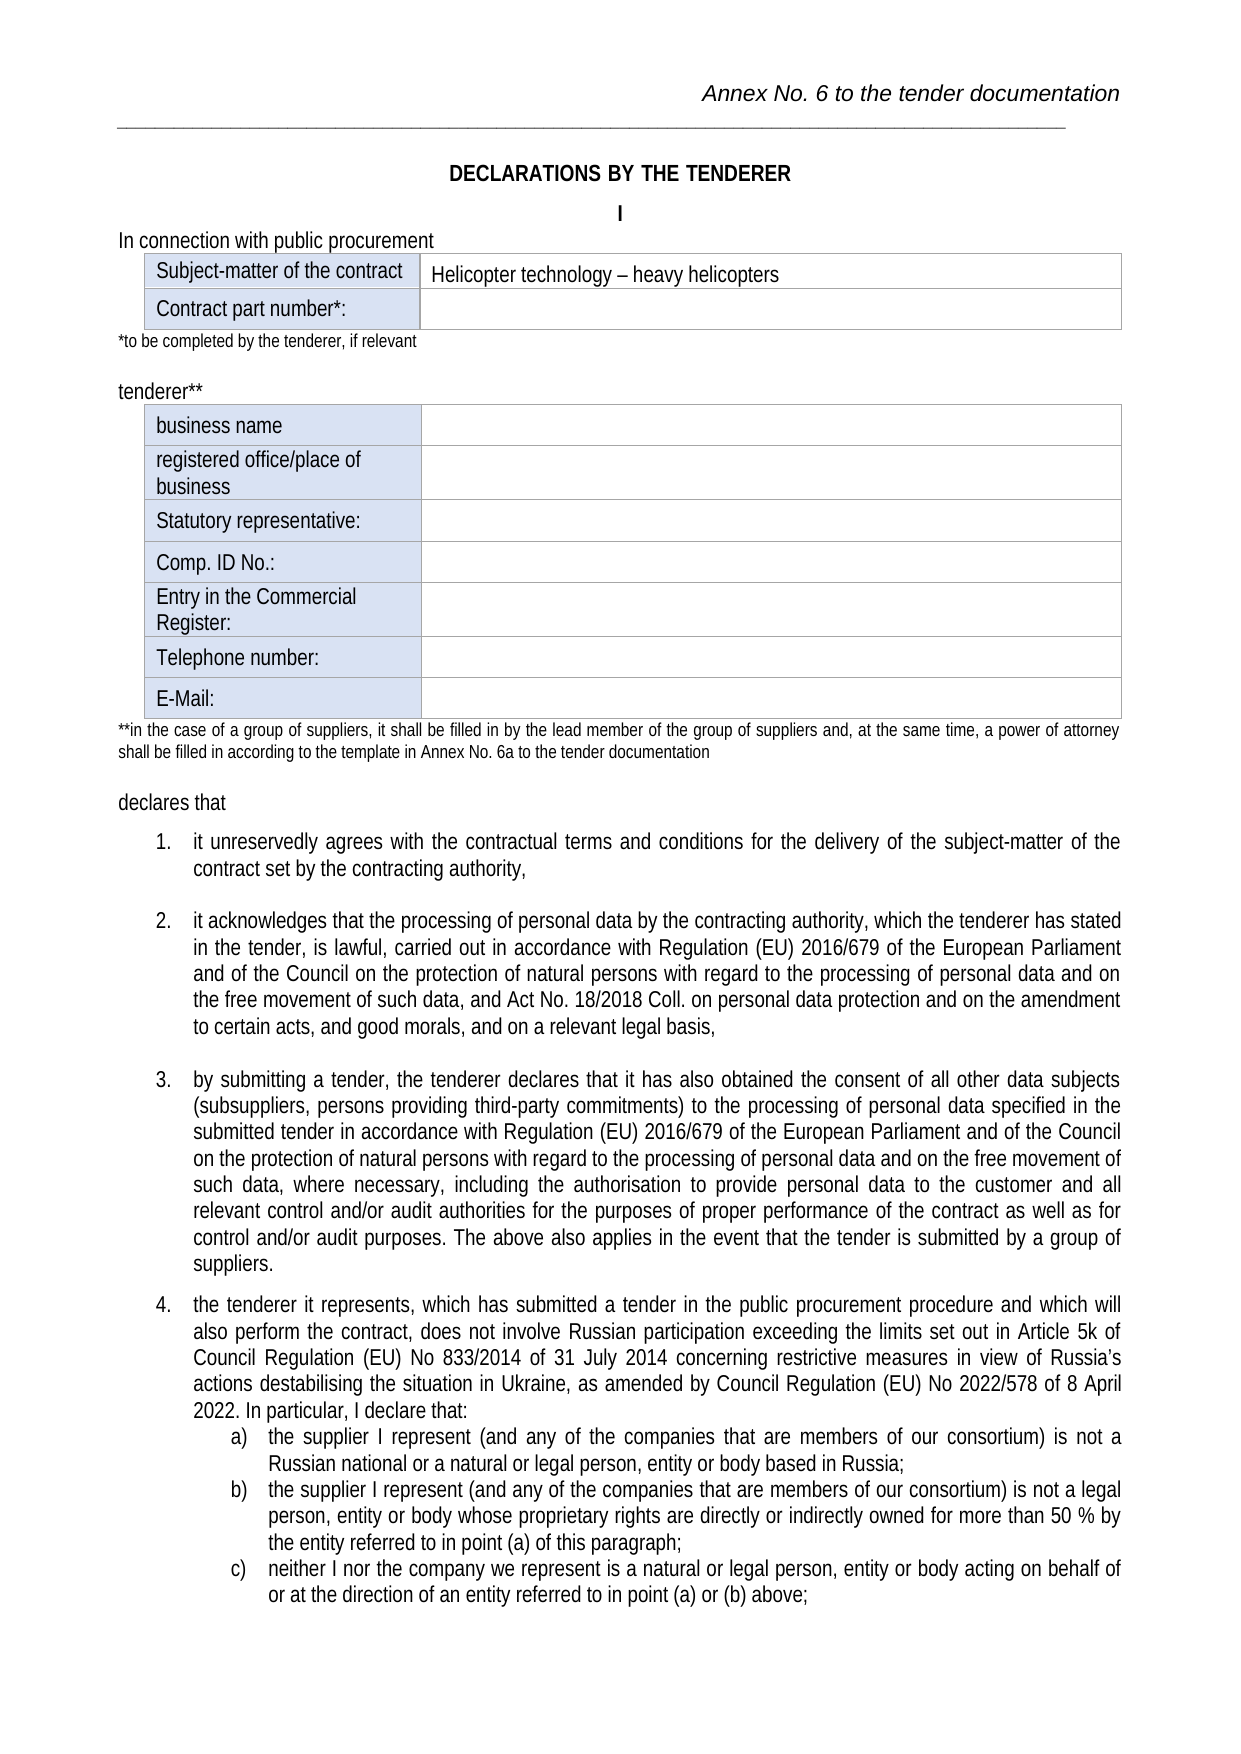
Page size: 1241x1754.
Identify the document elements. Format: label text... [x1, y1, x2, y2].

table_cell registered office/place of business [145, 446, 421, 499]
text In connection with public procurement [118, 227, 1122, 253]
list neither I nor the company we represent is a natural or legal person, entity or body acting on behalf of or at the direction of an entity referred to in point (a) or (b) above; [231, 1555, 1122, 1608]
list by submitting a tender, the tenderer declares that it has also obtained the consent of all other data subjects (subsuppliers, persons providing third-party commitments) to the processing of personal data specified in the submitted tender in accordance with Regulation (EU) 2016/679 of the European Parliament and of the Council on the protection of natural persons with regard to the processing of personal data and on the free movement of such data, where necessary, including the authorisation to provide personal data to the customer and all relevant control and/or audit authorities for the purposes of proper performance of the contract as well as for control and/or audit purposes. The above also applies in the event that the tender is submitted by a group of suppliers. [156, 1066, 1122, 1276]
table_cell Entry in the Commercial Register: [145, 583, 421, 636]
table_header [422, 405, 1121, 445]
table_cell [421, 289, 1121, 329]
text *to be completed by the tenderer, if relevant [118, 330, 1122, 351]
table_cell Comp. ID No.: [145, 542, 421, 582]
table_header Subject-matter of the contract [145, 254, 419, 287]
table_cell [422, 542, 1121, 582]
list the tenderer it represents, which has submitted a tender in the public procurement procedure and which will also perform the contract, does not involve Russian participation exceeding the limits set out in Article 5k of Council Regulation (EU) No 833/2014 of 31 July 2014 concerning restrictive measures in view of Russia’s actions destabilising the situation in Ukraine, as amended by Council Regulation (EU) No 2022/578 of 8 April 2022. In particular, I declare that: [156, 1291, 1122, 1423]
table_cell [422, 637, 1121, 677]
list the supplier I represent (and any of the companies that are members of our consortium) is not a legal person, entity or body whose proprietary rights are directly or indirectly owned for more than 50 % by the entity referred to in point (a) of this paragraph; [231, 1476, 1122, 1555]
text tenderer** [118, 378, 1122, 404]
table_cell Contract part number*: [145, 289, 419, 329]
table_cell Telephone number: [145, 637, 421, 677]
table_cell E-Mail: [145, 678, 421, 718]
list it acknowledges that the processing of personal data by the contracting authority, which the tenderer has stated in the tender, is lawful, carried out in accordance with Regulation (EU) 2016/679 of the European Parliament and of the Council on the protection of natural persons with regard to the processing of personal data and on the free movement of such data, and Act No. 18/2018 Coll. on personal data protection and on the amendment to certain acts, and good morals, and on a relevant legal basis, [156, 907, 1122, 1039]
table_header Helicopter technology – heavy helicopters [421, 254, 1121, 287]
table_cell Statutory representative: [145, 500, 421, 541]
subtitle declarations by the tenderer [118, 154, 1122, 188]
table_cell [422, 500, 1121, 541]
text declares that [118, 789, 1122, 815]
text I [118, 200, 1122, 227]
table_cell [422, 678, 1121, 718]
table_cell [422, 446, 1121, 499]
list the supplier I represent (and any of the companies that are members of our consortium) is not a Russian national or a natural or legal person, entity or body based in Russia; [231, 1423, 1122, 1476]
table_cell [422, 583, 1121, 636]
list it unreservedly agrees with the contractual terms and conditions for the delivery of the subject-matter of the contract set by the contracting authority, [156, 828, 1122, 881]
text **in the case of a group of suppliers, it shall be filled in by the lead member of the group of suppliers and, at the same time, a power of attorney shall be filled in according to the template in Annex No. 6a to the tender documentation [118, 719, 1122, 762]
table_header business name [145, 405, 421, 445]
